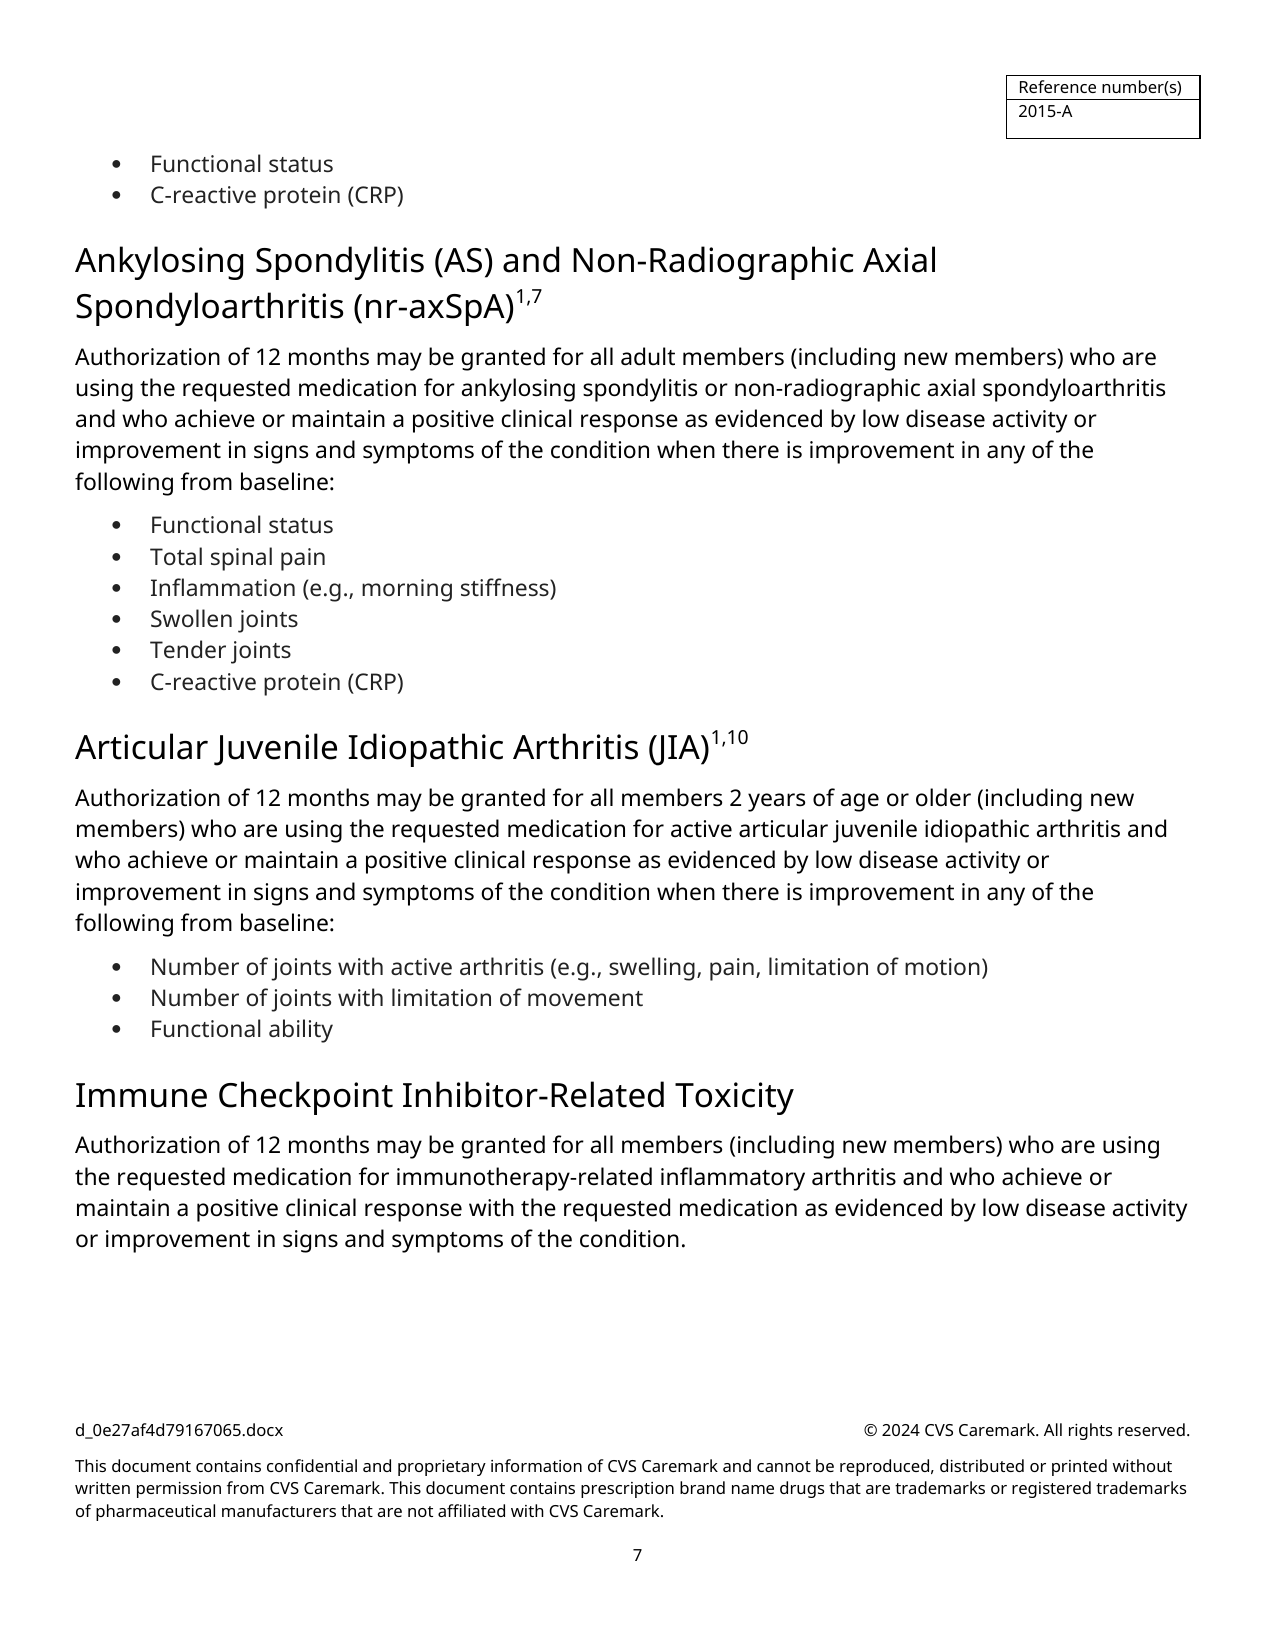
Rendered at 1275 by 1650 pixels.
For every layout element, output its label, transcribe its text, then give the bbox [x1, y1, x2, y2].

list Number of joints with active arthritis (e.g., swelling, pain, limitation of motion) [112, 951, 1161, 982]
subtitle Articular Juvenile Idiopathic Arthritis (JIA)1,10 [75, 724, 1200, 769]
list Inflammation (e.g., morning stiffness) [112, 572, 1161, 603]
list Tender joints [112, 634, 1161, 666]
list Total spinal pain [112, 541, 1161, 572]
list C-reactive protein (CRP) [112, 666, 1161, 697]
text Authorization of 12 months may be granted for all members (including new members) who are using the requested medication for immunotherapy-related inflammatory arthritis and who achieve or maintain a positive clinical response with the requested medication as evidenced by low disease activity or improvement in signs and symptoms of the condition. [75, 1129, 1200, 1254]
list Functional status [112, 509, 1161, 541]
list Swollen joints [112, 603, 1161, 634]
subtitle Immune Checkpoint Inhibitor-Related Toxicity [75, 1071, 1200, 1117]
list Functional ability [112, 1013, 1161, 1044]
text Authorization of 12 months may be granted for all adult members (including new members) who are using the requested medication for ankylosing spondylitis or non-radiographic axial spondyloarthritis and who achieve or maintain a positive clinical response as evidenced by low disease activity or improvement in signs and symptoms of the condition when there is improvement in any of the following from baseline: [75, 341, 1200, 497]
list Number of joints with limitation of movement [112, 982, 1161, 1013]
subtitle Ankylosing Spondylitis (AS) and Non-Radiographic Axial Spondyloarthritis (nr-axSpA)1,7 [75, 237, 1200, 328]
list Functional status [112, 148, 1161, 179]
text Authorization of 12 months may be granted for all members 2 years of age or older (including new members) who are using the requested medication for active articular juvenile idiopathic arthritis and who achieve or maintain a positive clinical response as evidenced by low disease activity or improvement in signs and symptoms of the condition when there is improvement in any of the following from baseline: [75, 782, 1200, 938]
list C-reactive protein (CRP) [112, 179, 1161, 210]
